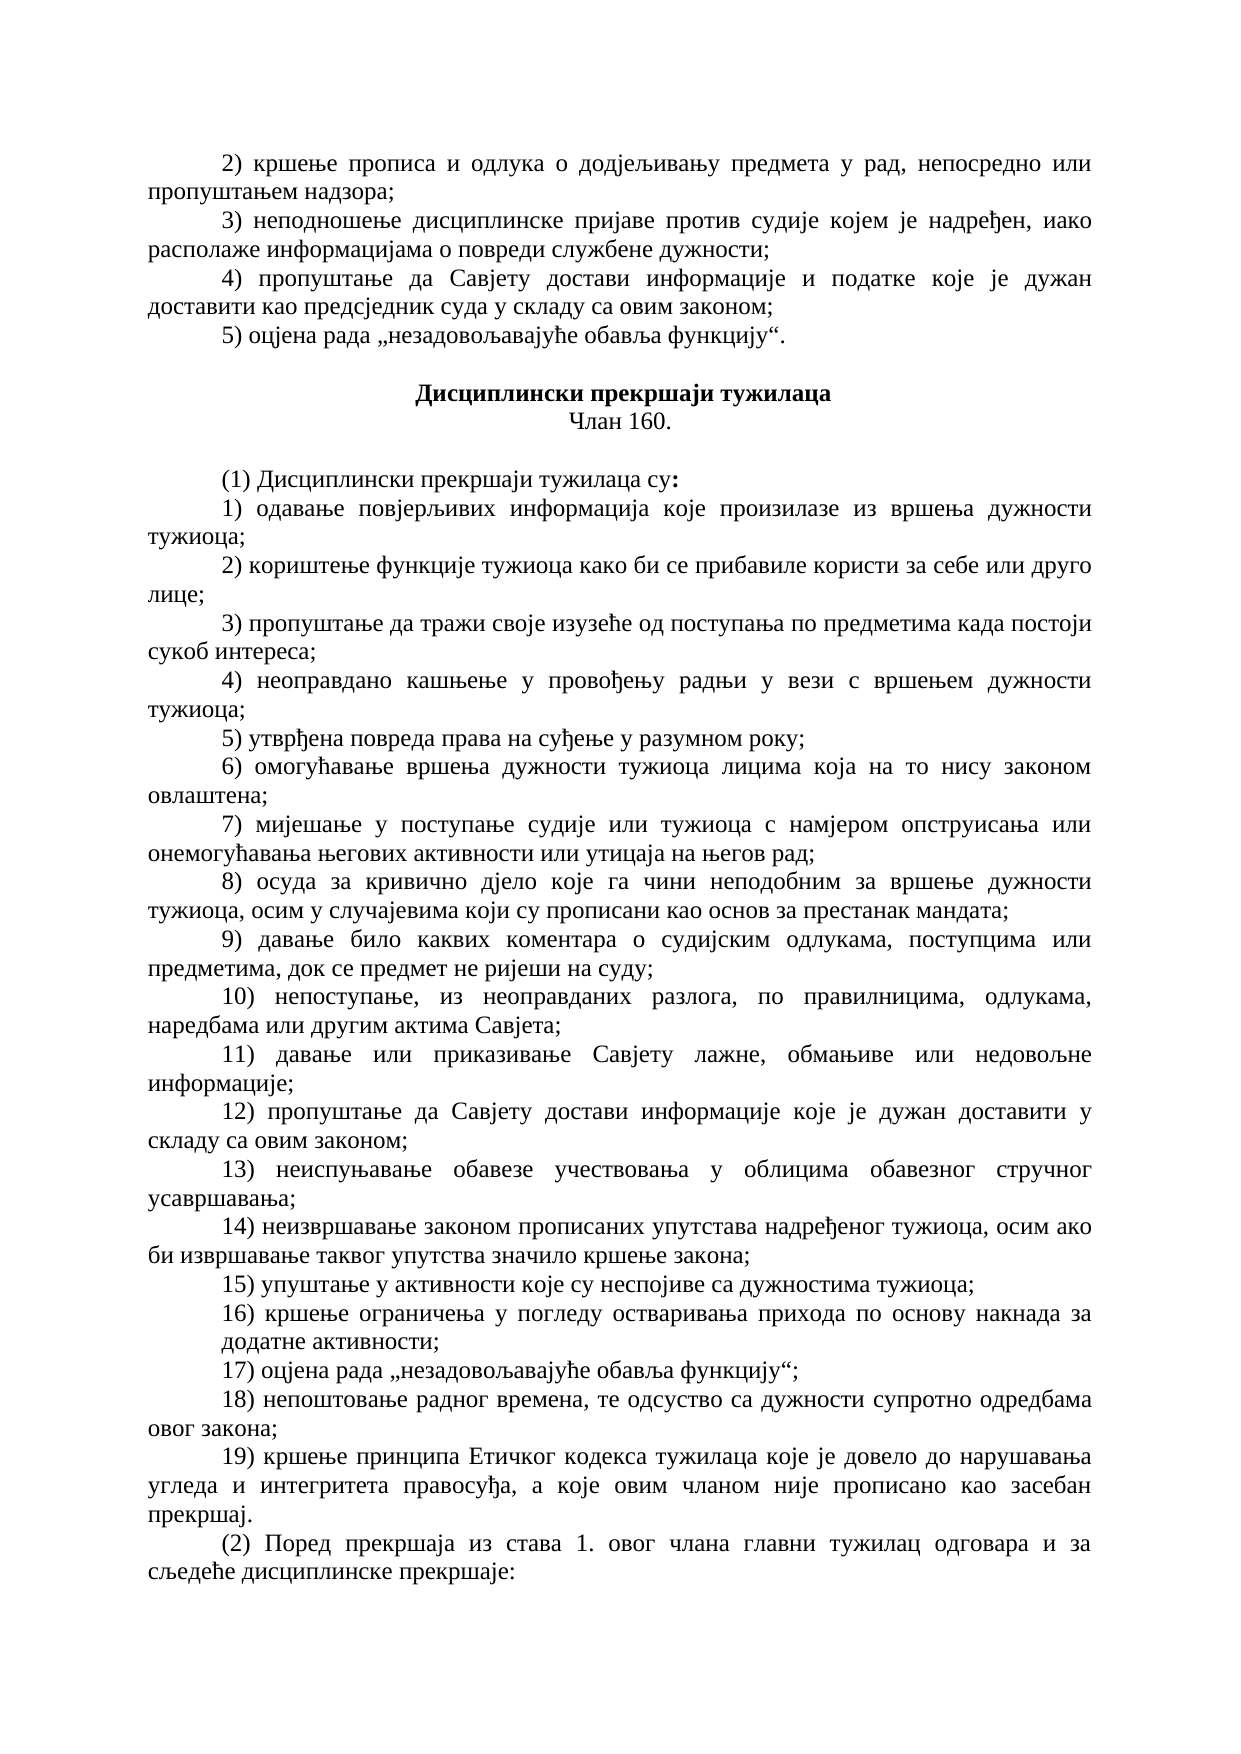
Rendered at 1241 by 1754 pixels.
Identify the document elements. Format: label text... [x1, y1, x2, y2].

text 11) давање или приказивање Савјету лажне, обмањиве или недовољне информације; [148, 1039, 1093, 1096]
text 5) оцјена рада „незадовољавајуће обавља функцију“. [148, 320, 1093, 349]
text 19) кршење принципа Етичког кодекса тужилаца које је довело до нарушавања угледа и интегритета правосуђа, а које овим чланом није прописано као засебан прекршај. [148, 1441, 1093, 1528]
text 1) одавање повјерљивих информација које произилазе из вршења дужности тужиоца; [148, 493, 1093, 550]
text 4) пропуштање да Савјету достави информације и податке које је дужан доставити као предсједник суда у складу са овим законом; [148, 263, 1093, 320]
text 2) кршење прописа и одлука о додјељивању предмета у рад, непосредно или пропуштањем надзора; [148, 148, 1093, 205]
text 9) давање било каквих коментара о судијским одлукама, поступцима или предметима, док се предмет не ријеши на суду; [148, 924, 1093, 981]
text 14) неизвршавање законом прописаних упутстава надређеног тужиоца, осим ако би извршавање таквог упутства значило кршење закона; [148, 1211, 1093, 1269]
text 17) оцјена рада „незадовољавајуће обавља функцију“; [148, 1355, 1093, 1384]
text (1) Дисциплински прекршаји тужилаца су: [148, 464, 1093, 493]
text 18) непоштовање радног времена, те одсуство са дужности супротно одредбама овог закона; [148, 1384, 1093, 1441]
text 6) омогућавање вршења дужности тужиоца лицима која на то нису законом овлаштена; [148, 751, 1093, 809]
text 10) непоступање, из неоправданих разлога, по правилницима, одлукама, наредбама или другим актима Савјета; [148, 981, 1093, 1039]
text 3) неподношење дисциплинске пријаве против судије којем је надређен, иако располаже информацијама о повреди службене дужности; [148, 205, 1093, 263]
text Дисциплински прекршаји тужилаца [148, 378, 1093, 406]
text 12) пропуштање да Савјету достави информације које је дужан доставити у складу са овим законом; [148, 1096, 1093, 1154]
text 7) мијешање у поступање судије или тужиоца с намјером опструисања или онемогућавања његових активности или утицаја на његов рад; [148, 809, 1093, 866]
text 16) кршење ограничења у погледу остваривања прихода по основу накнада за додатне активности; [221, 1298, 1093, 1355]
text 4) неоправдано кашњење у провођењу радњи у вези с вршењем дужности тужиоца; [148, 665, 1093, 723]
text 5) утврђена повреда права на суђење у разумном року; [148, 723, 1093, 751]
text 2) кориштење функције тужиоца како би се прибавиле користи за себе или друго лице; [148, 550, 1093, 608]
text (2) Поред прекршаја из става 1. овог члана главни тужилац одговара и за сљедеће дисциплинске прекршаје: [148, 1528, 1093, 1585]
text 15) упуштање у активности које су неспојиве са дужностима тужиоца; [148, 1269, 1093, 1298]
text 3) пропуштање да тражи своје изузеће од поступања по предметима када постоји сукоб интереса; [148, 608, 1093, 665]
text 8) осуда за кривично дјело које га чини неподобним за вршење дужности тужиоца, осим у случајевима који су прописани као основ за престанак мандата; [148, 866, 1093, 924]
text 13) неиспуњавање обавезе учествовања у облицима обавезног стручног усавршавања; [148, 1154, 1093, 1211]
text Члан 160. [148, 406, 1093, 435]
